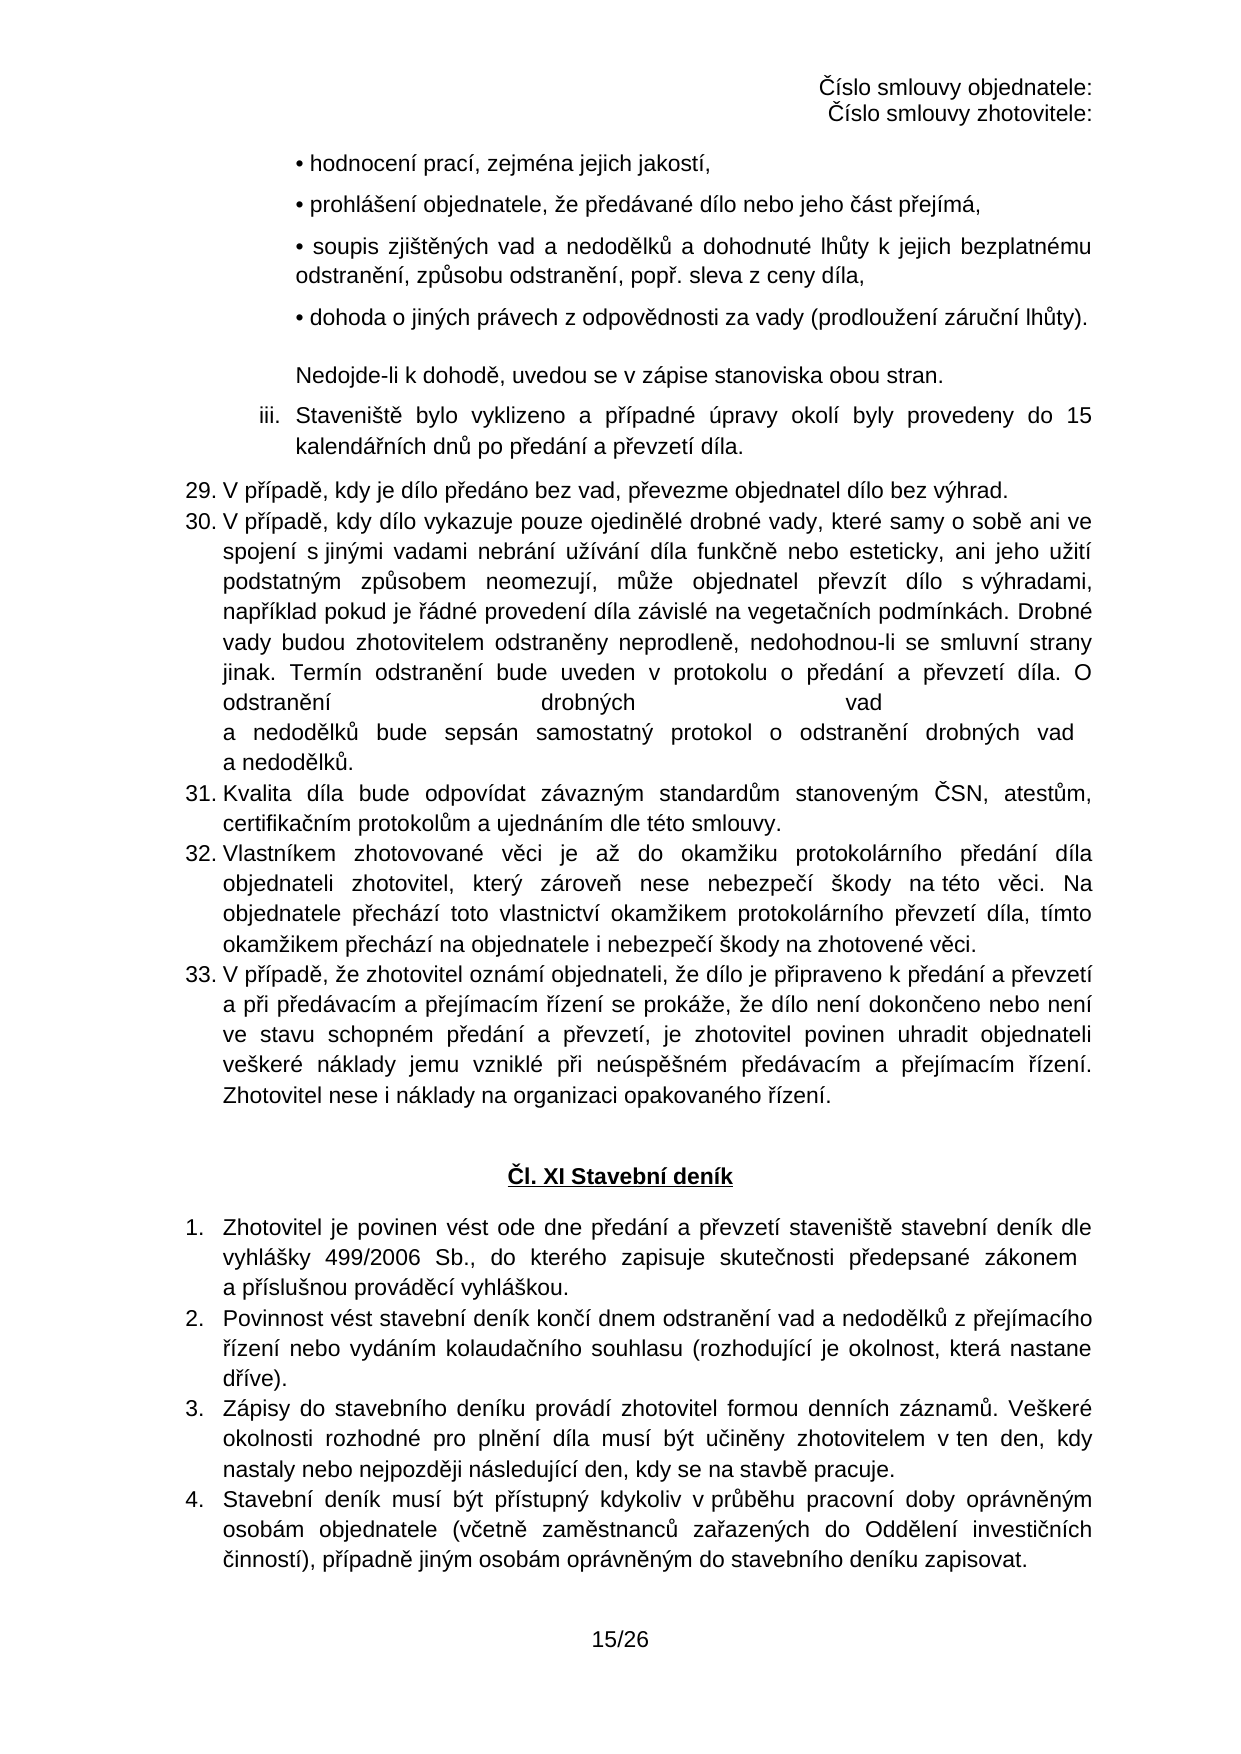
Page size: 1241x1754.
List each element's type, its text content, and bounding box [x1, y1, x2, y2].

list Povinnost vést stavební deník končí dnem odstranění vad a nedodělků z přejímacího řízení nebo vydáním kolaudačního souhlasu (rozhodující je okolnost, která nastane dříve). [185, 1304, 1093, 1391]
list Zápisy do stavebního deníku provádí zhotovitel formou denních záznamů. Veškeré okolnosti rozhodné pro plnění díla musí být učiněny zhotovitelem v ten den, kdy nastaly nebo nejpozději následující den, kdy se na stavbě pracuje. [185, 1395, 1093, 1482]
text • soupis zjištěných vad a nedodělků a dohodnuté lhůty k jejich bezplatnému odstranění, způsobu odstranění, popř. sleva z ceny díla, [295, 231, 1093, 289]
text Čl. XI Stavební deník [148, 1163, 1093, 1189]
list Zhotovitel je povinen vést ode dne předání a převzetí staveniště stavební deník dle vyhlášky 499/2006 Sb., do kterého zapisuje skutečnosti předepsané zákonem a příslušnou prováděcí vyhláškou. [185, 1214, 1093, 1301]
list V případě, kdy je dílo předáno bez vad, převezme objednatel dílo bez výhrad. [185, 477, 1093, 504]
text • hodnocení prací, zejména jejich jakostí, [221, 148, 1093, 177]
list V případě, kdy dílo vykazuje pouze ojedinělé drobné vady, které samy o sobě ani ve spojení s jinými vadami nebrání užívání díla funkčně nebo esteticky, ani jeho užití podstatným způsobem neomezují, může objednatel převzít dílo s výhradami, například pokud je řádné provedení díla závislé na vegetačních podmínkách. Drobné vady budou zhotovitelem odstraněny neprodleně, nedohodnou-li se smluvní strany jinak. Termín odstranění bude uveden v protokolu o předání a převzetí díla. O odstranění drobných vad a nedodělků bude sepsán samostatný protokol o odstranění drobných vad a nedodělků. [185, 508, 1093, 776]
list Vlastníkem zhotovované věci je až do okamžiku protokolárního předání díla objednateli zhotovitel, který zároveň nese nebezpečí škody na této věci. Na objednatele přechází toto vlastnictví okamžikem protokolárního převzetí díla, tímto okamžikem přechází na objednatele i nebezpečí škody na zhotovené věci. [185, 840, 1093, 957]
text • dohoda o jiných právech z odpovědnosti za vady (prodloužení záruční lhůty). [221, 302, 1093, 331]
list Staveniště bylo vyklizeno a případné úpravy okolí byly provedeny do 15 kalendářních dnů po předání a převzetí díla. [281, 402, 1093, 460]
text Nedojde-li k dohodě, uvedou se v zápise stanoviska obou stran. [221, 360, 1093, 389]
list V případě, že zhotovitel oznámí objednateli, že dílo je připraveno k předání a převzetí a při předávacím a přejímacím řízení se prokáže, že dílo není dokončeno nebo není ve stavu schopném předání a převzetí, je zhotovitel povinen uhradit objednateli veškeré náklady jemu vzniklé při neúspěšném předávacím a přejímacím řízení. Zhotovitel nese i náklady na organizaci opakovaného řízení. [185, 961, 1093, 1108]
list Stavební deník musí být přístupný kdykoliv v průběhu pracovní doby oprávněným osobám objednatele (včetně zaměstnanců zařazených do Oddělení investičních činností), případně jiným osobám oprávněným do stavebního deníku zapisovat. [185, 1486, 1093, 1572]
text • prohlášení objednatele, že předávané dílo nebo jeho část přejímá, [221, 189, 1093, 218]
list Kvalita díla bude odpovídat závazným standardům stanoveným ČSN, atestům, certifikačním protokolům a ujednáním dle této smlouvy. [185, 779, 1093, 836]
